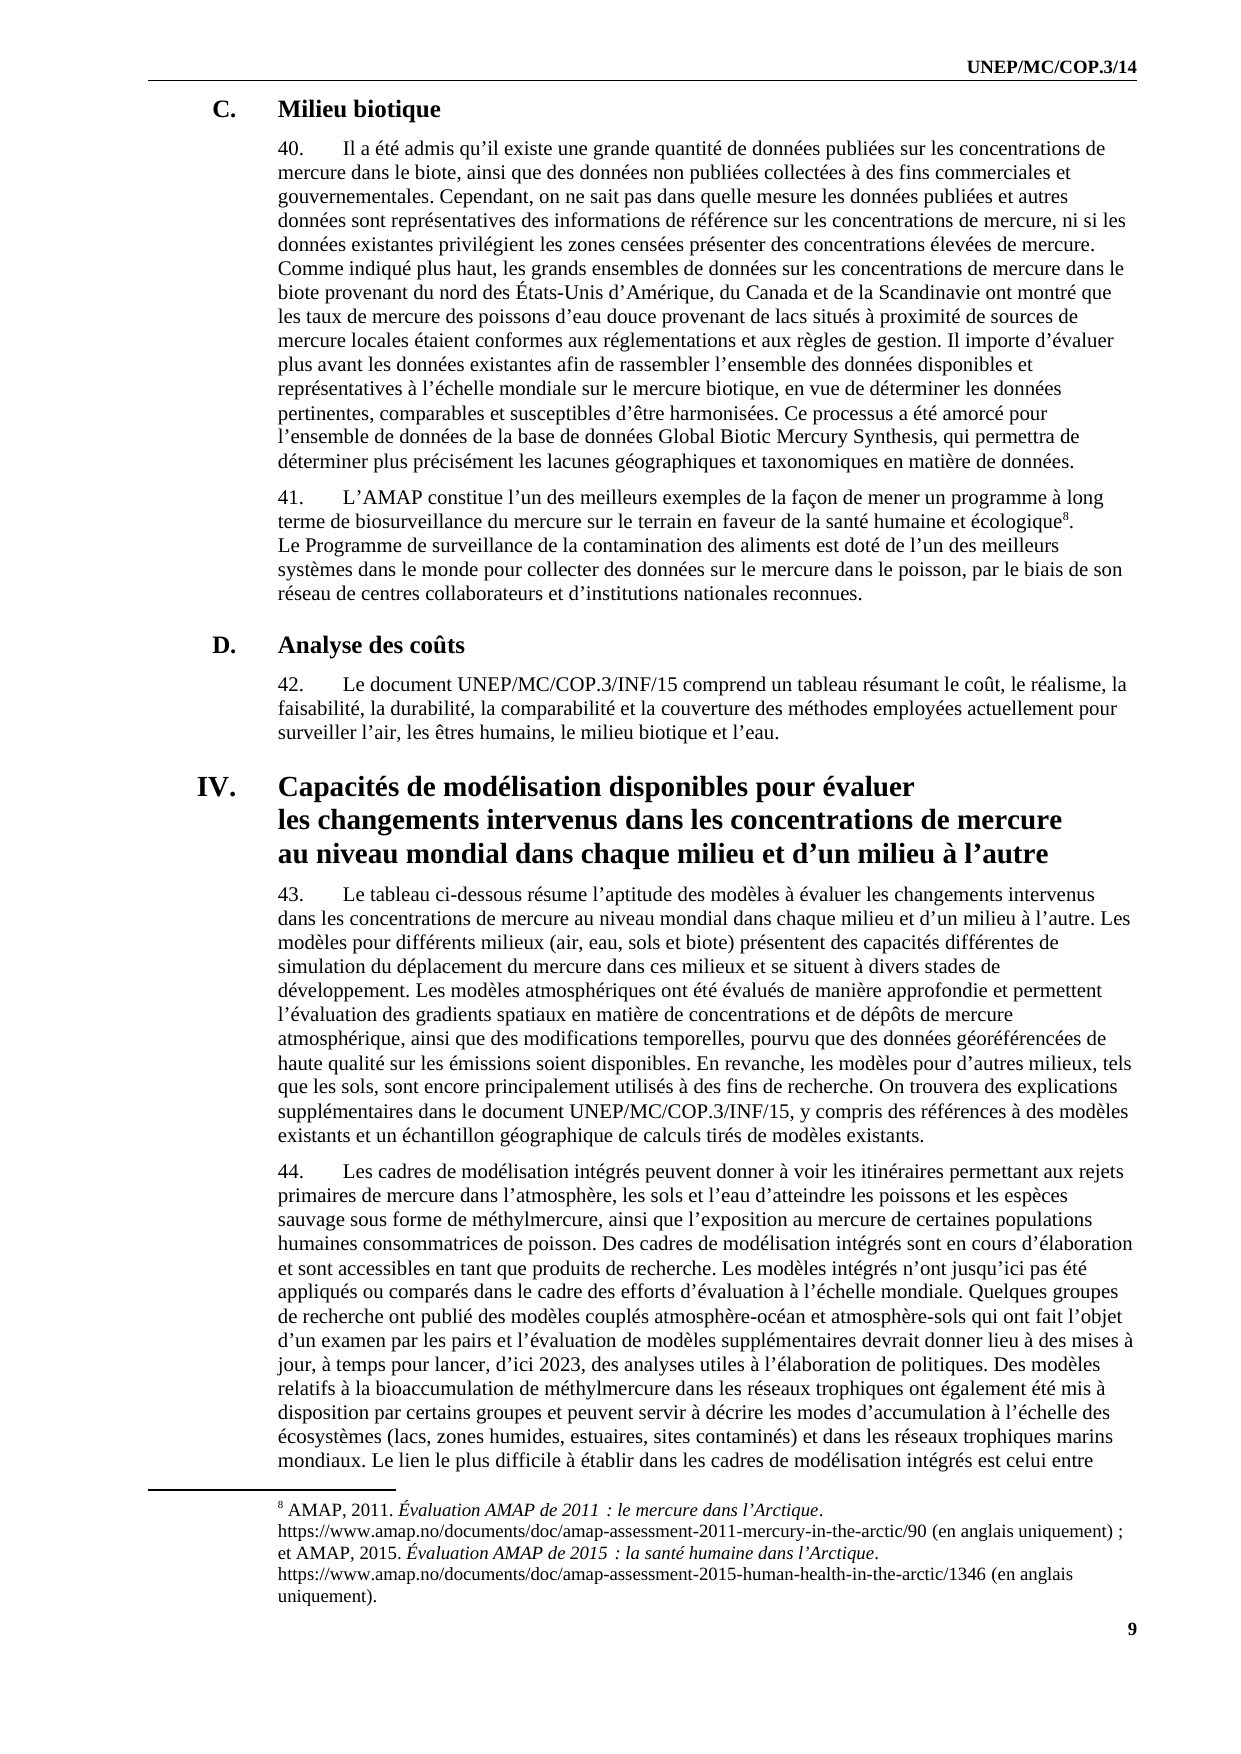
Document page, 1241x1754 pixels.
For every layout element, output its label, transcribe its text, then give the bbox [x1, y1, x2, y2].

text IV. Capacités de modélisation disponibles pour évaluer les changements intervenus dans les concentrations de mercure au niveau mondial dans chaque milieu et d’un milieu à l’autre [148, 769, 1107, 869]
text L’AMAP constitue l’un des meilleurs exemples de la façon de mener un programme à long terme de biosurveillance du mercure sur le terrain en faveur de la santé humaine et écologique. Le Programme de surveillance de la contamination des aliments est doté de l’un des meilleurs systèmes dans le monde pour collecter des données sur le mercure dans le poisson, par le biais de son réseau de centres collaborateurs et d’institutions nationales reconnues. [278, 485, 1137, 605]
text Le document UNEP/MC/COP.3/INF/15 comprend un tableau résumant le coût, le réalisme, la faisabilité, la durabilité, la comparabilité et la couverture des méthodes employées actuellement pour surveiller l’air, les êtres humains, le milieu biotique et l’eau. [278, 672, 1137, 744]
text C. Milieu biotique [148, 94, 1107, 123]
text Il a été admis qu’il existe une grande quantité de données publiées sur les concentrations de mercure dans le biote, ainsi que des données non publiées collectées à des fins commerciales et gouvernementales. Cependant, on ne sait pas dans quelle mesure les données publiées et autres données sont représentatives des informations de référence sur les concentrations de mercure, ni si les données existantes privilégient les zones censées présenter des concentrations élevées de mercure. Comme indiqué plus haut, les grands ensembles de données sur les concentrations de mercure dans le biote provenant du nord des États-Unis d’Amérique, du Canada et de la Scandinavie ont montré que les taux de mercure des poissons d’eau douce provenant de lacs situés à proximité de sources de mercure locales étaient conformes aux réglementations et aux règles de gestion. Il importe d’évaluer plus avant les données existantes afin de rassembler l’ensemble des données disponibles et représentatives à l’échelle mondiale sur le mercure biotique, en vue de déterminer les données pertinentes, comparables et susceptibles d’être harmonisées. Ce processus a été amorcé pour l’ensemble de données de la base de données Global Biotic Mercury Synthesis, qui permettra de déterminer plus précisément les lacunes géographiques et taxonomiques en matière de données. [278, 136, 1137, 473]
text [278, 1159, 1137, 1472]
text D. Analyse des coûts [148, 630, 1107, 659]
text Le tableau ci-dessous résume l’aptitude des modèles à évaluer les changements intervenus dans les concentrations de mercure au niveau mondial dans chaque milieu et d’un milieu à l’autre. Les modèles pour différents milieux (air, eau, sols et biote) présentent des capacités différentes de simulation du déplacement du mercure dans ces milieux et se situent à divers stades de développement. Les modèles atmosphériques ont été évalués de manière approfondie et permettent l’évaluation des gradients spatiaux en matière de concentrations et de dépôts de mercure atmosphérique, ainsi que des modifications temporelles, pourvu que des données géoréférencées de haute qualité sur les émissions soient disponibles. En revanche, les modèles pour d’autres milieux, tels que les sols, sont encore principalement utilisés à des fins de recherche. On trouvera des explications supplémentaires dans le document UNEP/MC/COP.3/INF/15, y compris des références à des modèles existants et un échantillon géographique de calculs tirés de modèles existants. [278, 882, 1137, 1147]
